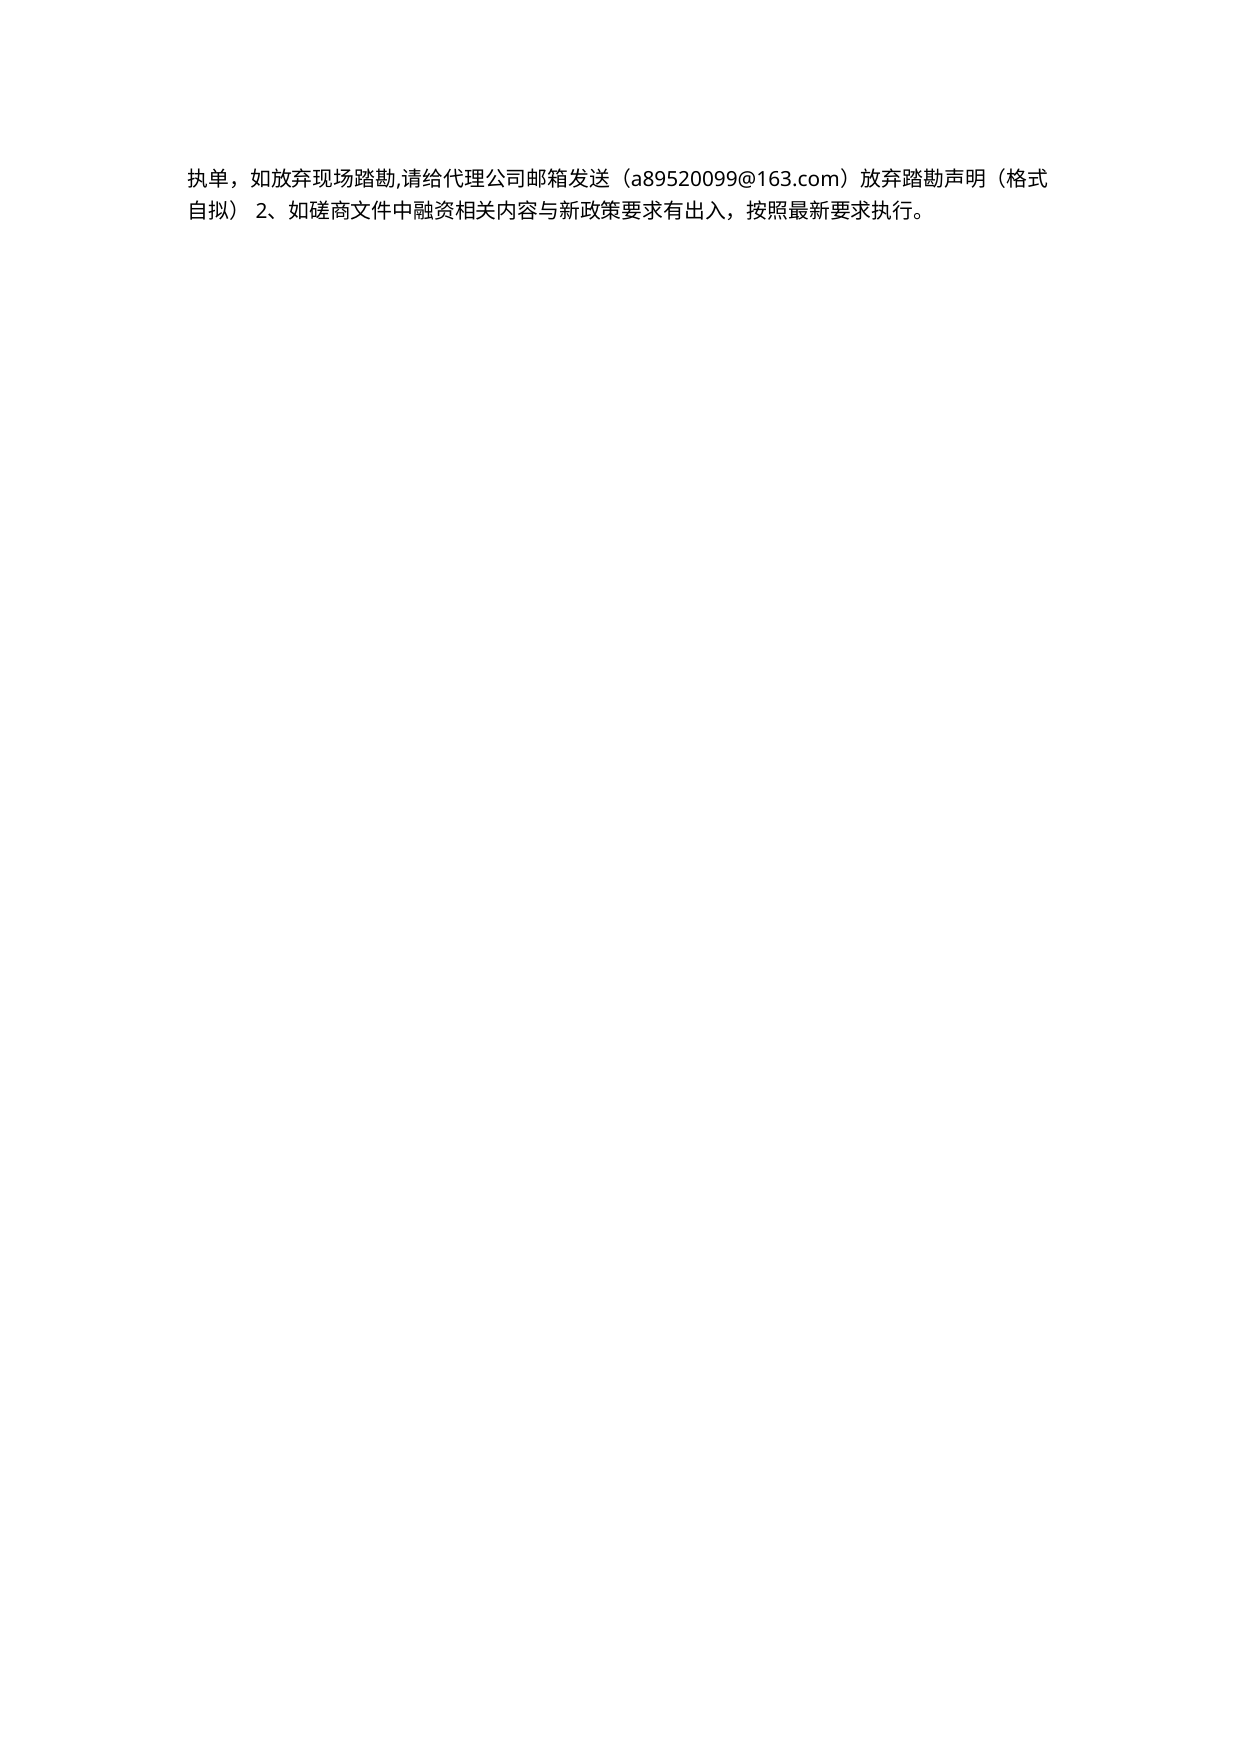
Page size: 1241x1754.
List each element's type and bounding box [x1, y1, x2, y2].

text [187, 162, 1053, 227]
